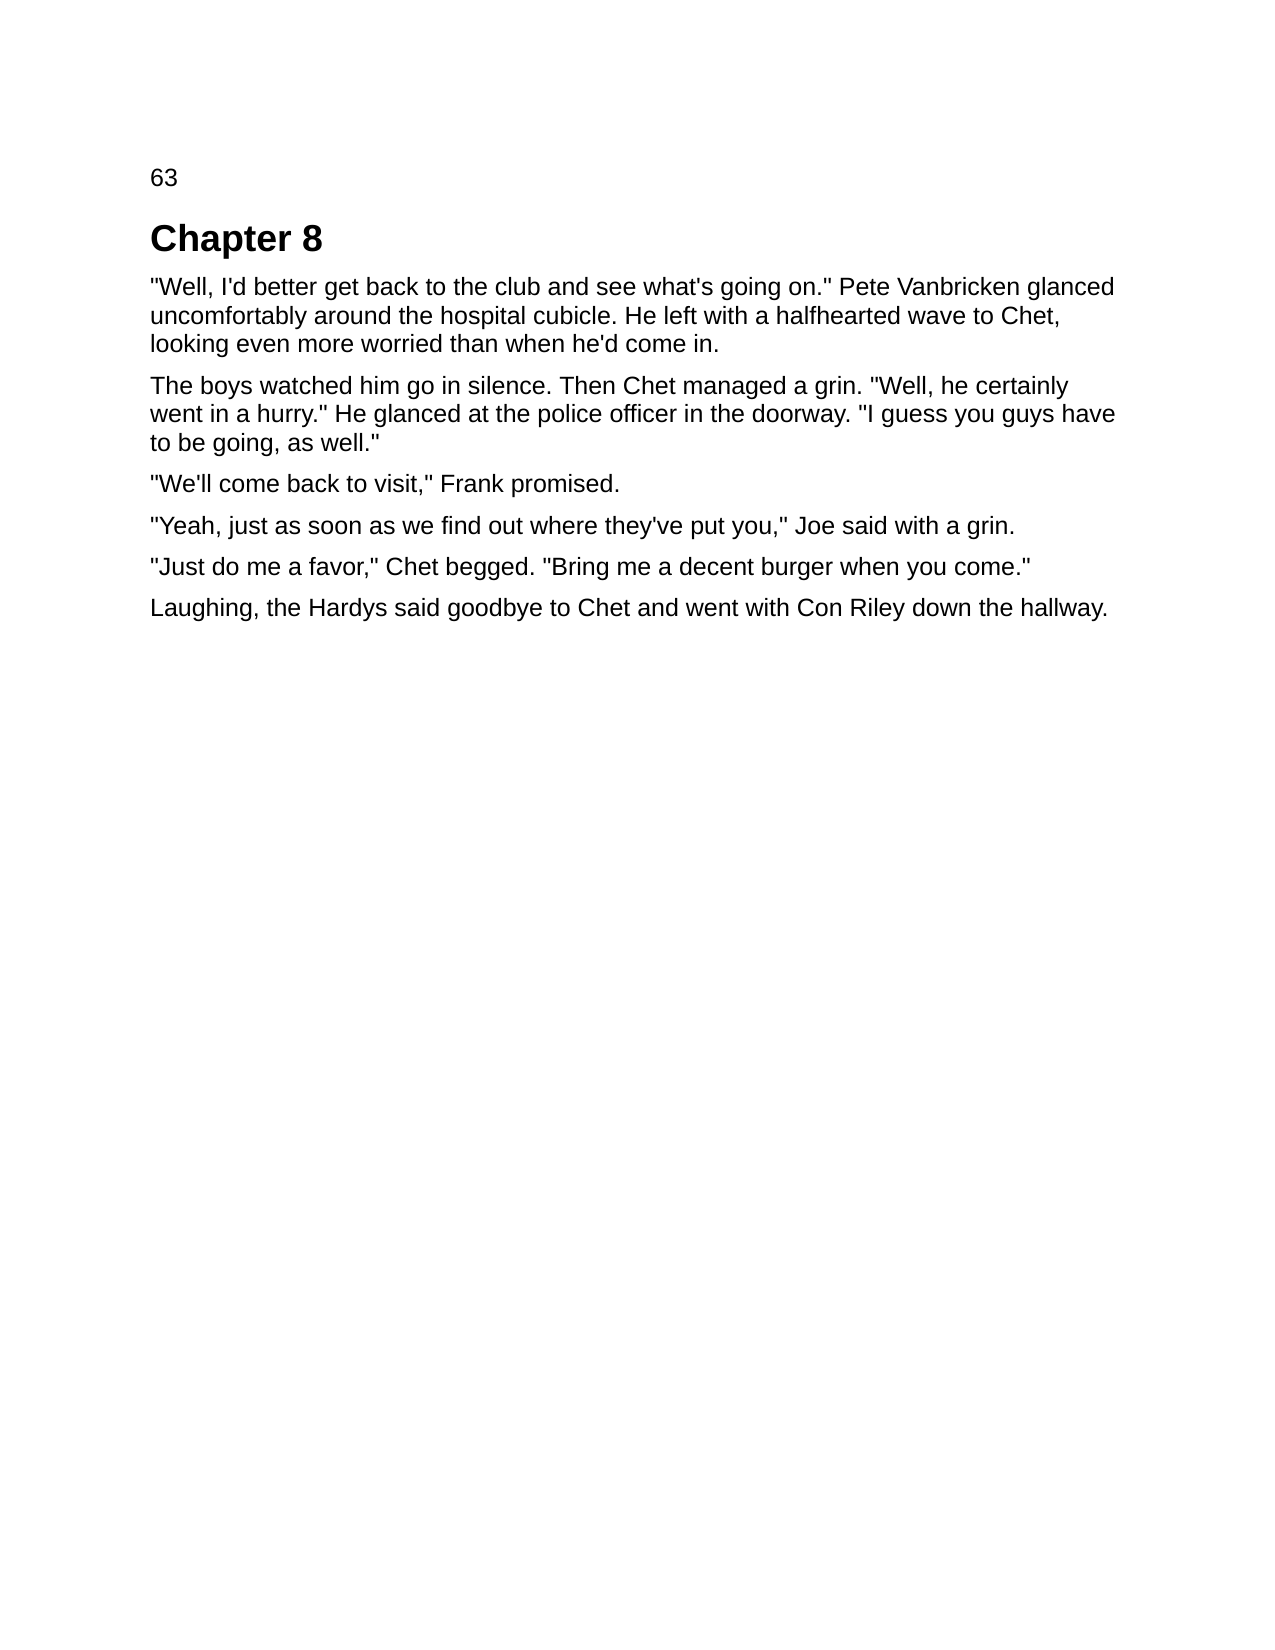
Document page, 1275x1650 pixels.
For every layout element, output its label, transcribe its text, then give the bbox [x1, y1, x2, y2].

subtitle Chapter 8 [150, 216, 1125, 259]
text 63 [150, 162, 1125, 191]
text "Just do me a favor," Chet begged. "Bring me a decent burger when you come." [150, 552, 1125, 581]
text "Well, I'd better get back to the club and see what's going on." Pete Vanbricken glanced uncomfortably around the hospital cubicle. He left with a halfhearted wave to Chet, looking even more worried than when he'd come in. [150, 272, 1125, 358]
text The boys watched him go in silence. Then Chet managed a grin. "Well, he certainly went in a hurry." He glanced at the police officer in the doorway. "I guess you guys have to be going, as well." [150, 371, 1125, 457]
text "Yeah, just as soon as we find out where they've put you," Joe said with a grin. [150, 511, 1125, 539]
text "We'll come back to visit," Frank promised. [150, 469, 1125, 498]
text Laughing, the Hardys said goodbye to Chet and went with Con Riley down the hallway. [150, 593, 1125, 622]
